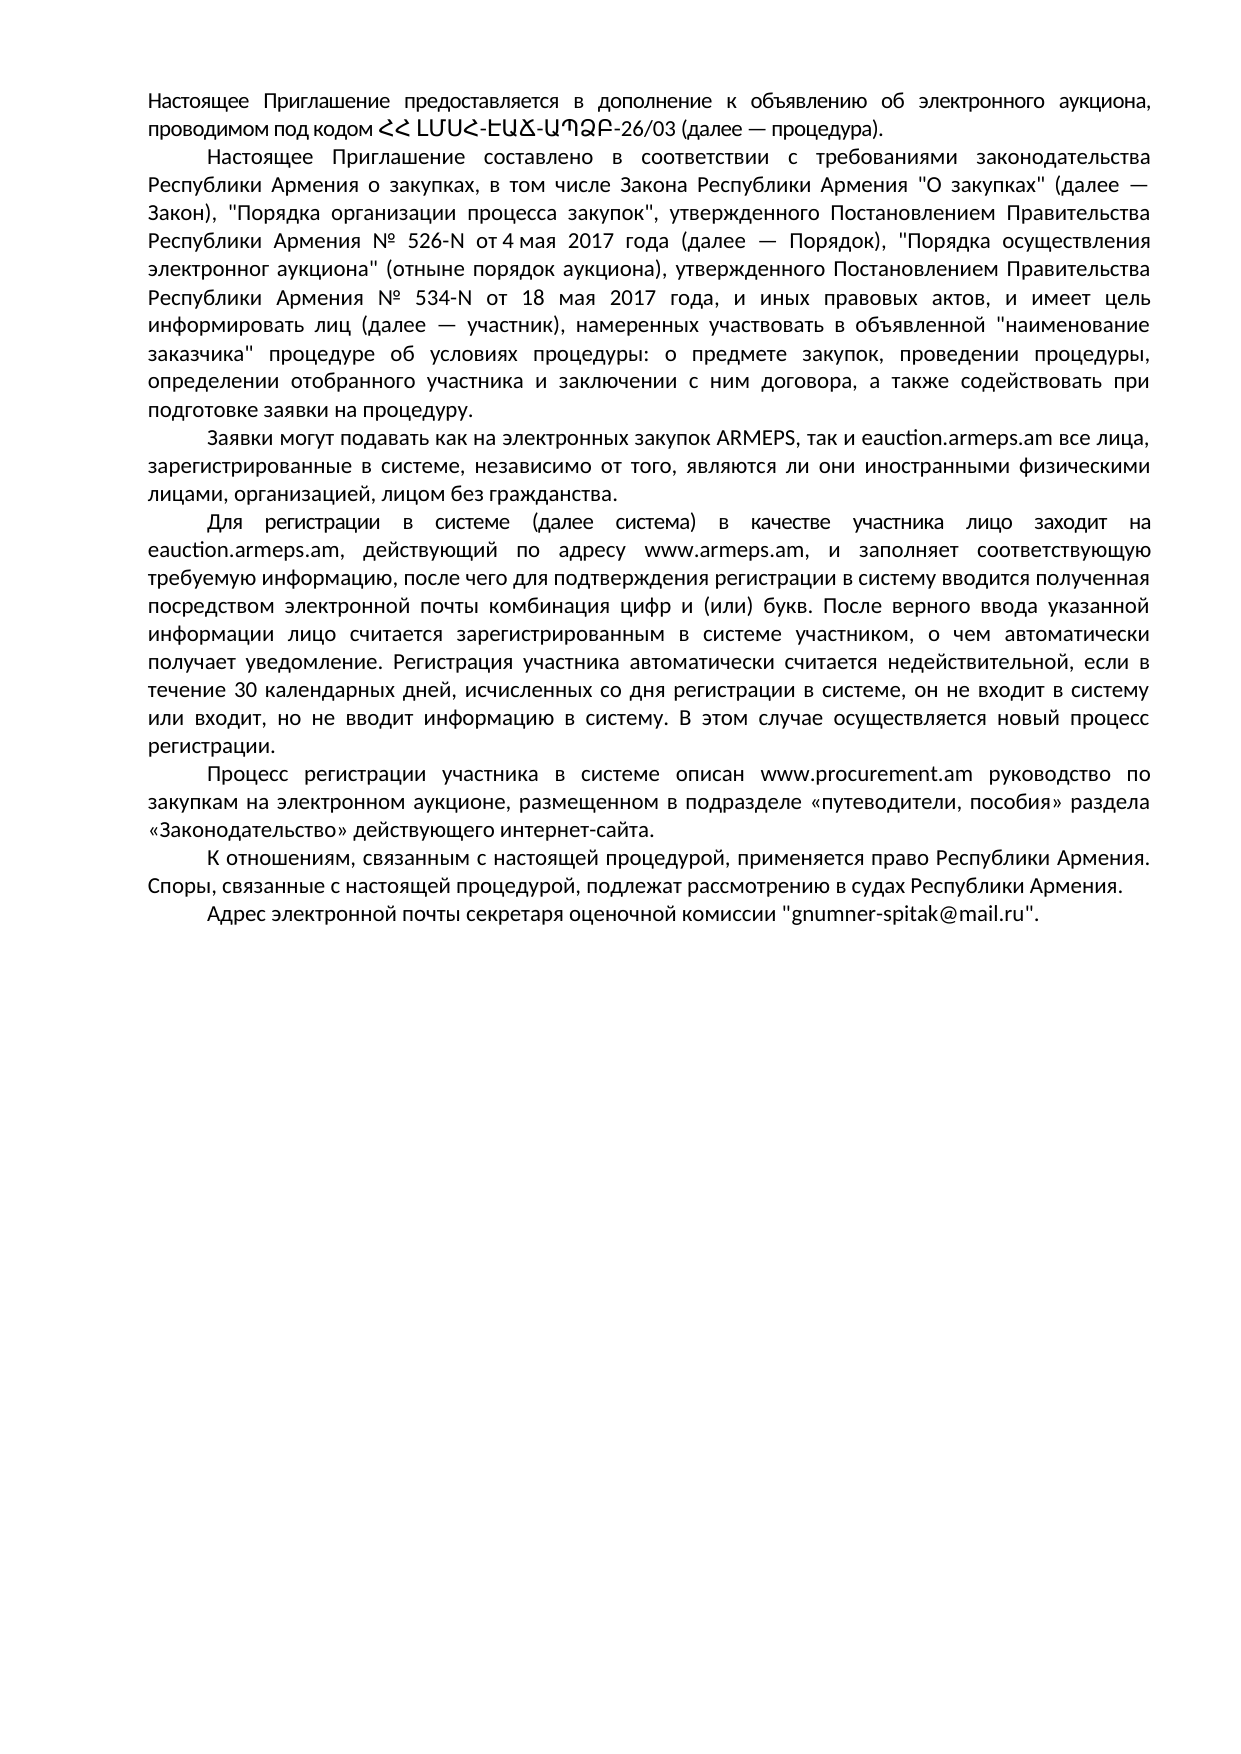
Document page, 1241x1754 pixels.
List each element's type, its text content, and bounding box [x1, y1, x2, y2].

text Для регистрации в системе (далее система) в качестве участника лицо заходит на eauction.armeps.am, действующий по адресу www.armeps.am, и заполняет соответствующую требуемую информацию, после чего для подтверждения регистрации в систему вводится полученная посредством электронной почты комбинация цифр и (или) букв. После верного ввода указанной информации лицо считается зарегистрированным в системе участником, о чем автоматически получает уведомление. Регистрация участника автоматически считается недействительной, если в течение 30 календарных дней, исчисленных со дня регистрации в системе, он не входит в систему или входит, но не вводит информацию в систему. В этом случае осуществляется новый процесс регистрации. [148, 507, 1152, 759]
text К отношениям, связанным с настоящей процедурой, применяется право Республики Армения. Споры, связанные с настоящей процедурой, подлежат рассмотрению в судах Республики Армения. [148, 843, 1152, 899]
text Заявки могут подавать как на электронных закупок ARMEPS, так и eauction.armeps.am все лица, зарегистрированные в системе, независимо от того, являются ли они иностранными физическими лицами, организацией, лицом без гражданства. [148, 423, 1152, 507]
text Адрес электронной почты секретаря оценочной комиссии "gnumner-spitak@mail.ru". [148, 899, 1152, 927]
text Настоящее Приглашение составлено в соответствии с требованиями законодательства Республики Армения о закупках, в том числе Закона Республики Армения "О закупках" (далее — Закон), "Порядка организации процесса закупок", утвержденного Постановлением Правительства Республики Армения № 526-N от 4 мая 2017 года (далее — Порядок), "Порядка осуществления электронног аукциона" (отныне порядок аукциона), утвержденного Постановлением Правительства Республики Армения № 534-N от 18 мая 2017 года, и иных правовых актов, и имеет цель информировать лиц (далее — участник), намеренных участвовать в объявленной "наименование заказчика" процедуре об условиях процедуры: о предмете закупок, проведении процедуры, определении отобранного участника и заключении с ним договора, а также содействовать при подготовке заявки на процедуру. [148, 142, 1152, 423]
text Настоящее Приглашение предоставляется в дополнение к объявлению об электронного аукциона, проводимом под кодом ՀՀ ԼՄՍՀ-ԷԱՃ-ԱՊՁԲ-26/03 (далее — процедура). [148, 86, 1152, 142]
text Процесс регистрации участника в системе описан www.procurement.am руководство по закупкам на электронном аукционе, размещенном в подразделе «путеводители, пособия» раздела «Законодательство» действующего интернет-сайта. [148, 759, 1152, 843]
